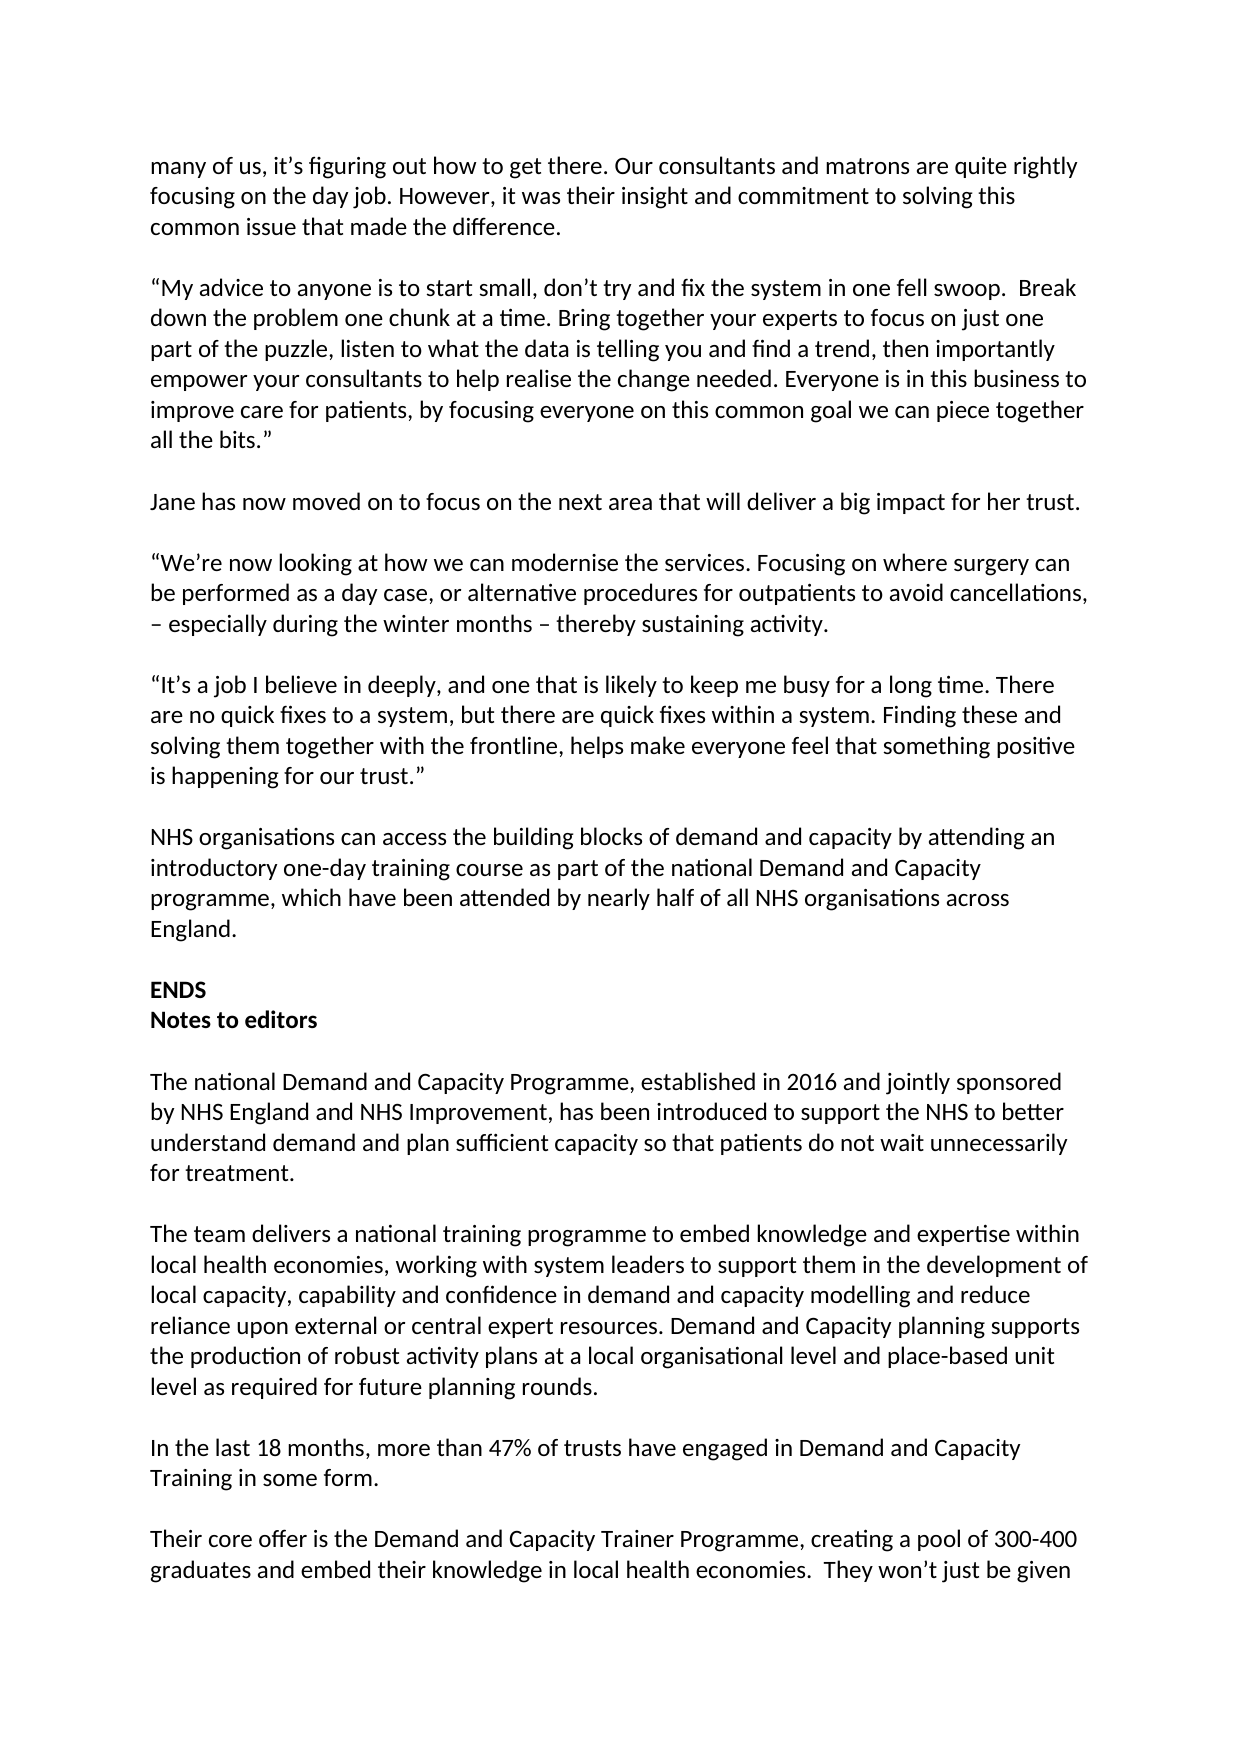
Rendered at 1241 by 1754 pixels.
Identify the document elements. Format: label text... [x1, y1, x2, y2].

text In the last 18 months, more than 47% of trusts have engaged in Demand and Capacity Training in some form. [150, 1432, 1090, 1493]
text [150, 150, 1090, 242]
text NHS organisations can access the building blocks of demand and capacity by attending an introductory one-day training course as part of the national Demand and Capacity programme, which have been attended by nearly half of all NHS organisations across England. [150, 821, 1090, 943]
text “It’s a job I believe in deeply, and one that is likely to keep me busy for a long time. There are no quick fixes to a system, but there are quick fixes within a system. Finding these and solving them together with the frontline, helps make everyone feel that something positive is happening for our trust.” [150, 669, 1090, 791]
text “My advice to anyone is to start small, don’t try and fix the system in one fell swoop. Break down the problem one chunk at a time. Bring together your experts to focus on just one part of the puzzle, listen to what the data is telling you and find a trend, then importantly empower your consultants to help realise the change needed. Everyone is in this business to improve care for patients, by focusing everyone on this common goal we can piece together all the bits.” [150, 272, 1090, 455]
text “We’re now looking at how we can modernise the services. Focusing on where surgery can be performed as a day case, or alternative procedures for outpatients to avoid cancellations, – especially during the winter months – thereby sustaining activity. [150, 547, 1090, 638]
text ENDS [150, 974, 1090, 1004]
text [150, 1523, 1090, 1584]
text The national Demand and Capacity Programme, established in 2016 and jointly sponsored by NHS England and NHS Improvement, has been introduced to support the NHS to better understand demand and plan sufficient capacity so that patients do not wait unnecessarily for treatment. [150, 1066, 1090, 1188]
text the production of robust activity plans at a local organisational level and place-based unit level as required for future planning rounds. [150, 1340, 1090, 1401]
text Jane has now moved on to focus on the next area that will deliver a big impact for her trust. [150, 486, 1090, 516]
text The team delivers a national training programme to embed knowledge and expertise within local health economies, working with system leaders to support them in the development of local capacity, capability and confidence in demand and capacity modelling and reduce reliance upon external or central expert resources. Demand and Capacity planning supports [150, 1218, 1090, 1340]
text Notes to editors [150, 1004, 1090, 1035]
